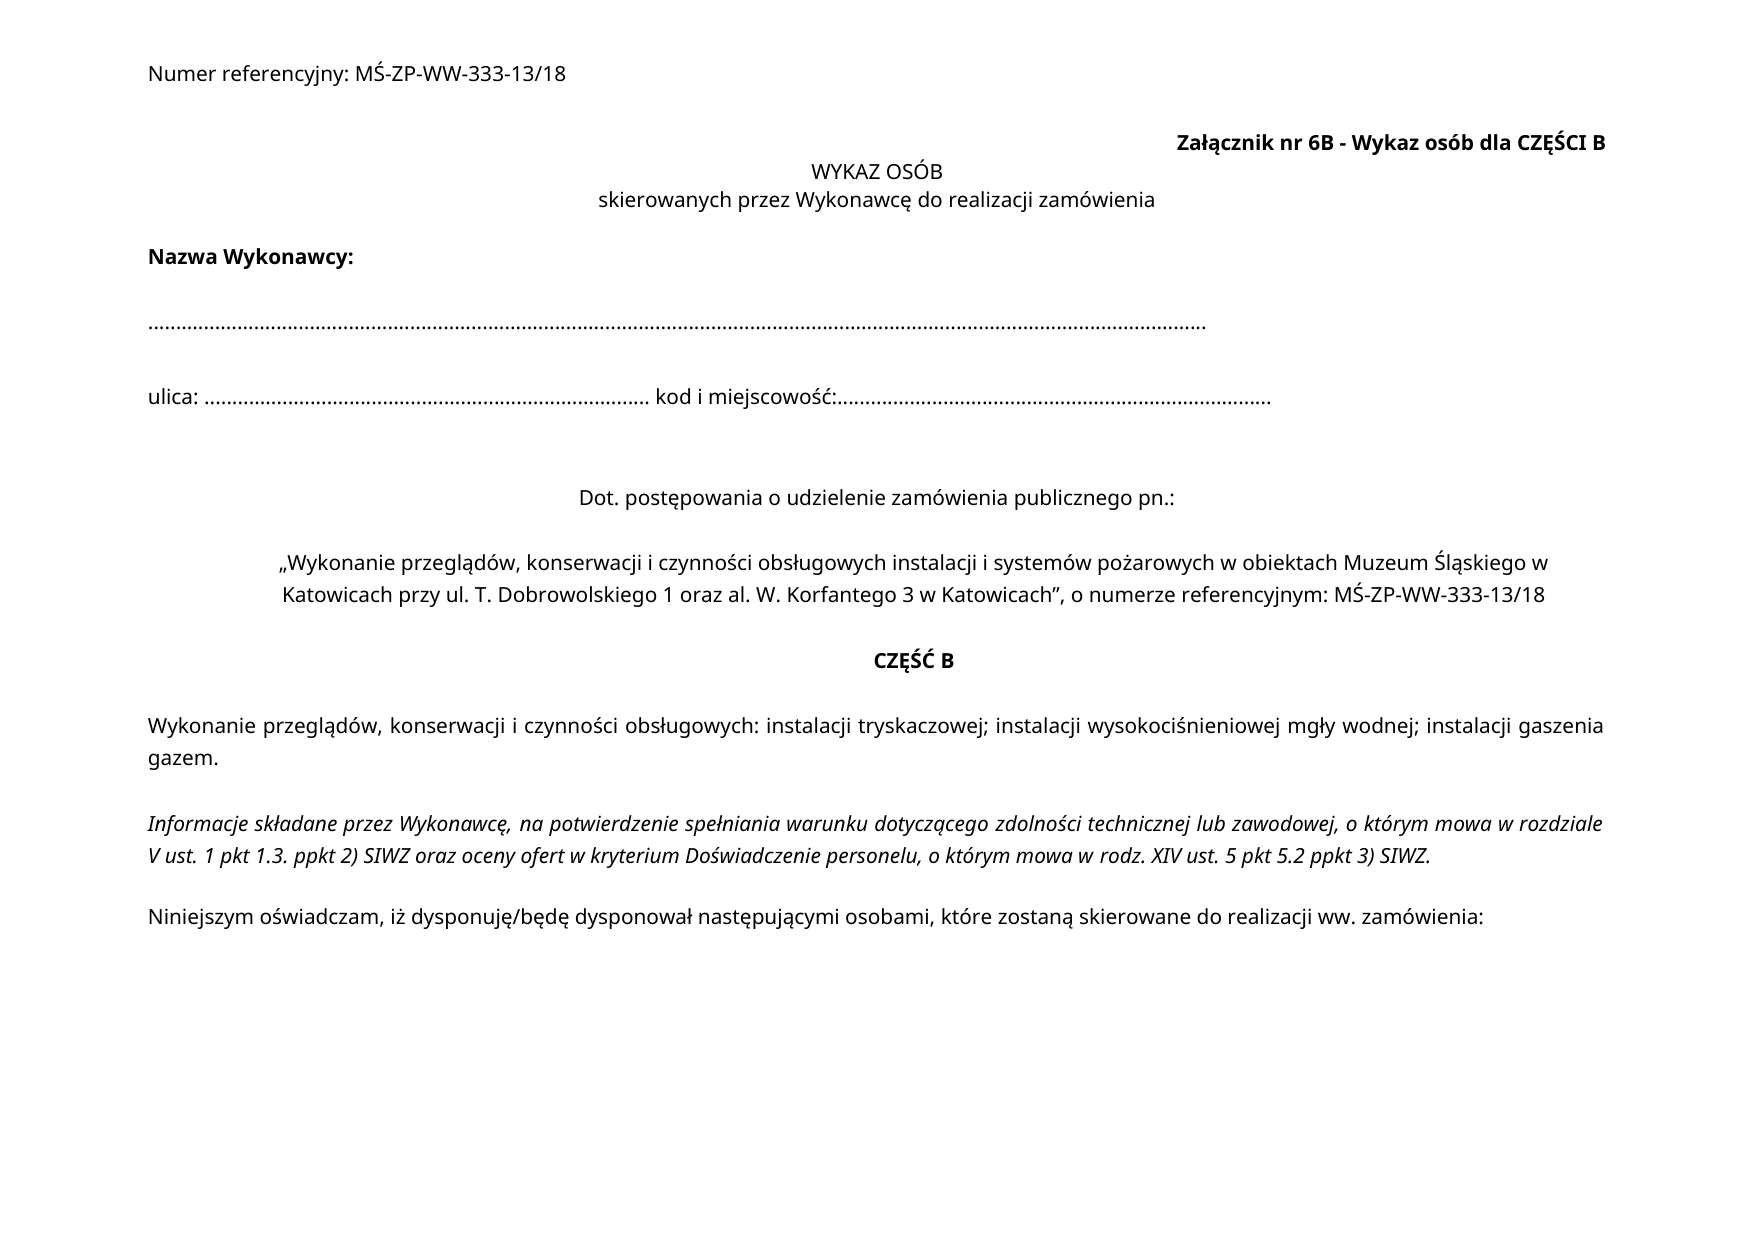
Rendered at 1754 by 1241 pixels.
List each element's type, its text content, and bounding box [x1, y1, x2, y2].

text Wykonanie przeglądów, konserwacji i czynności obsługowych: instalacji tryskaczowej; instalacji wysokociśnieniowej mgły wodnej; instalacji gaszenia gazem. [148, 711, 1606, 772]
text „Wykonanie przeglądów, konserwacji i czynności obsługowych instalacji i systemów pożarowych w obiektach Muzeum Śląskiego w Katowicach przy ul. T. Dobrowolskiego 1 oraz al. W. Korfantego 3 w Katowicach”, o numerze referencyjnym: MŚ-ZP-WW-333-13/18 [221, 548, 1606, 609]
text .............................................................................................................................................................................................. [148, 307, 1606, 336]
text skierowanych przez Wykonawcę do realizacji zamówienia [148, 185, 1606, 214]
text Dot. postępowania o udzielenie zamówienia publicznego pn.: [148, 483, 1606, 511]
subtitle Załącznik nr 6B - Wykaz osób dla CZĘŚCI B [158, 128, 1606, 157]
text WYKAZ OSÓB [148, 157, 1606, 185]
text Informacje składane przez Wykonawcę, na potwierdzenie spełniania warunku dotyczącego zdolności technicznej lub zawodowej, o którym mowa w rozdziale V ust. 1 pkt 1.3. ppkt 2) SIWZ oraz oceny ofert w kryterium Doświadczenie personelu, o którym mowa w rodz. XIV ust. 5 pkt 5.2 ppkt 3) SIWZ. [148, 809, 1606, 870]
text CZĘŚĆ B [221, 646, 1606, 674]
text ulica: ................................................................................ kod i miejscowość:.............................................................................. [148, 382, 1606, 411]
text Nazwa Wykonawcy: [148, 242, 1606, 271]
text Niniejszym oświadczam, iż dysponuję/będę dysponował następującymi osobami, które zostaną skierowane do realizacji ww. zamówienia: [148, 902, 1606, 931]
